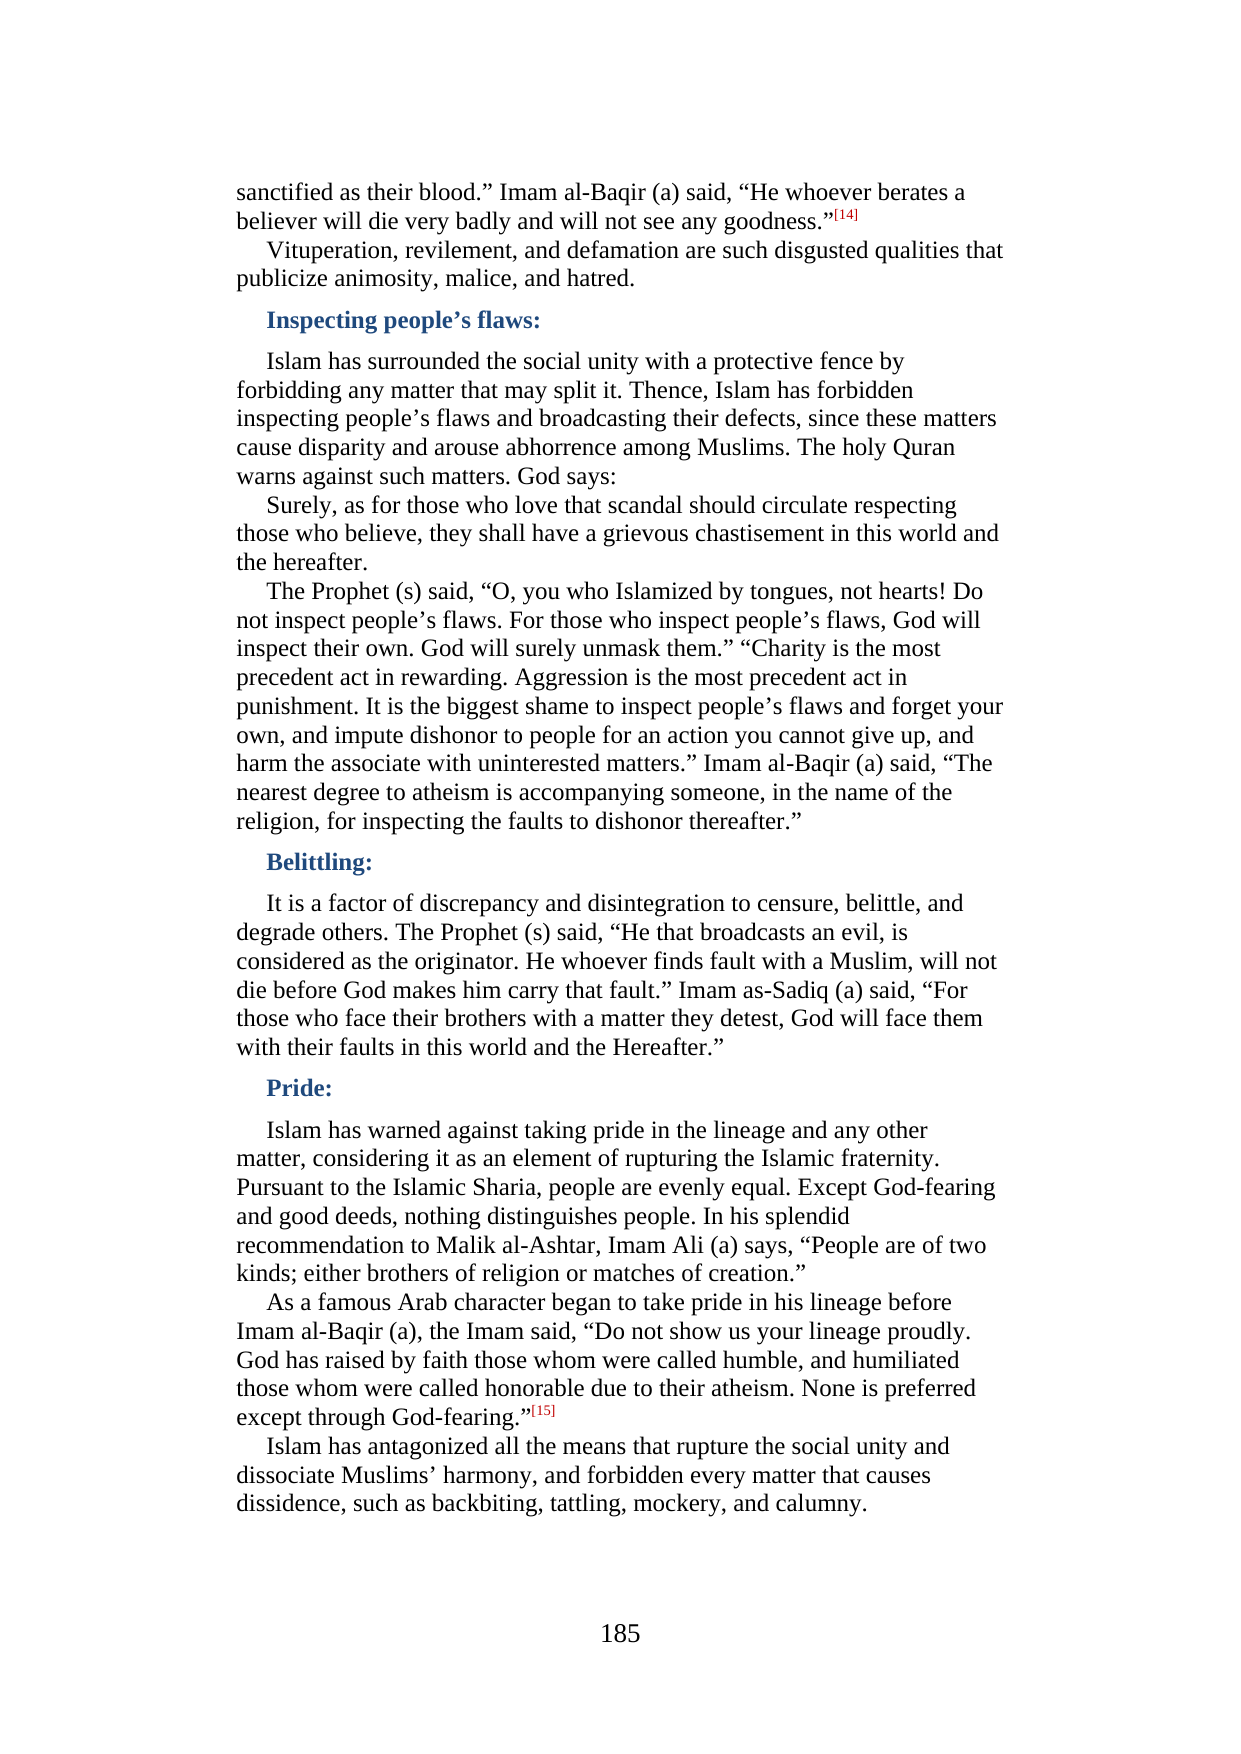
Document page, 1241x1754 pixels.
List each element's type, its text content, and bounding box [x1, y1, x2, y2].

text The Prophet (s) said, “O, you who Islamized by tongues, not hearts! Do not inspect people’s flaws. For those who inspect people’s flaws, God will inspect their own. God will surely unmask them.” “Charity is the most precedent act in rewarding. Aggression is the most precedent act in punishment. It is the biggest shame to inspect people’s flaws and forget your own, and impute dishonor to people for an action you cannot give up, and harm the associate with uninterested matters.” Imam al-Baqir (a) said, “The nearest degree to atheism is accompanying someone, in the name of the religion, for inspecting the faults to dishonor thereafter.” [236, 576, 1004, 835]
text Vituperation, revilement, and defamation are such disgusted qualities that publicize animosity, malice, and hatred. [236, 235, 1004, 292]
text Islam has warned against taking pride in the lineage and any other matter, considering it as an element of rupturing the Islamic fraternity. Pursuant to the Islamic Sharia, people are evenly equal. Except God-fearing and good deeds, nothing distinguishes people. In his splendid recommendation to Malik al-Ashtar, Imam Ali (a) says, “People are of two kinds; either brothers of religion or matches of creation.” [236, 1115, 1004, 1287]
text Islam has antagonized all the means that rupture the social unity and dissociate Muslims’ harmony, and forbidden every matter that causes dissidence, such as backbiting, tattling, mockery, and calumny. [236, 1431, 1004, 1517]
text As a famous Arab character began to take pride in his lineage before Imam al-Baqir (a), the Imam said, “Do not show us your lineage proudly. God has raised by faith those whom were called humble, and humiliated those whom were called honorable due to their atheism. None is preferred except through God-fearing.”[15] [236, 1287, 1004, 1431]
text Surely, as for those who love that scandal should circulate respecting those who believe, they shall have a grievous chastisement in this world and the hereafter. [236, 490, 1004, 576]
subtitle Pride: [236, 1073, 1004, 1102]
subtitle Belittling: [236, 847, 1004, 876]
subtitle Inspecting people’s flaws: [236, 305, 1004, 333]
text Islam has surrounded the social unity with a protective fence by forbidding any matter that may split it. Thence, Islam has forbidden inspecting people’s flaws and broadcasting their defects, since these matters cause disparity and arouse abhorrence among Muslims. The holy Quran warns against such matters. God says: [236, 346, 1004, 490]
text It is a factor of discrepancy and disintegration to censure, belittle, and degrade others. The Prophet (s) said, “He that broadcasts an evil, is considered as the originator. He whoever finds fault with a Muslim, will not die before God makes him carry that fault.” Imam as-Sadiq (a) said, “For those who face their brothers with a matter they detest, God will face them with their faults in this world and the Hereafter.” [236, 888, 1004, 1061]
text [236, 177, 1004, 235]
